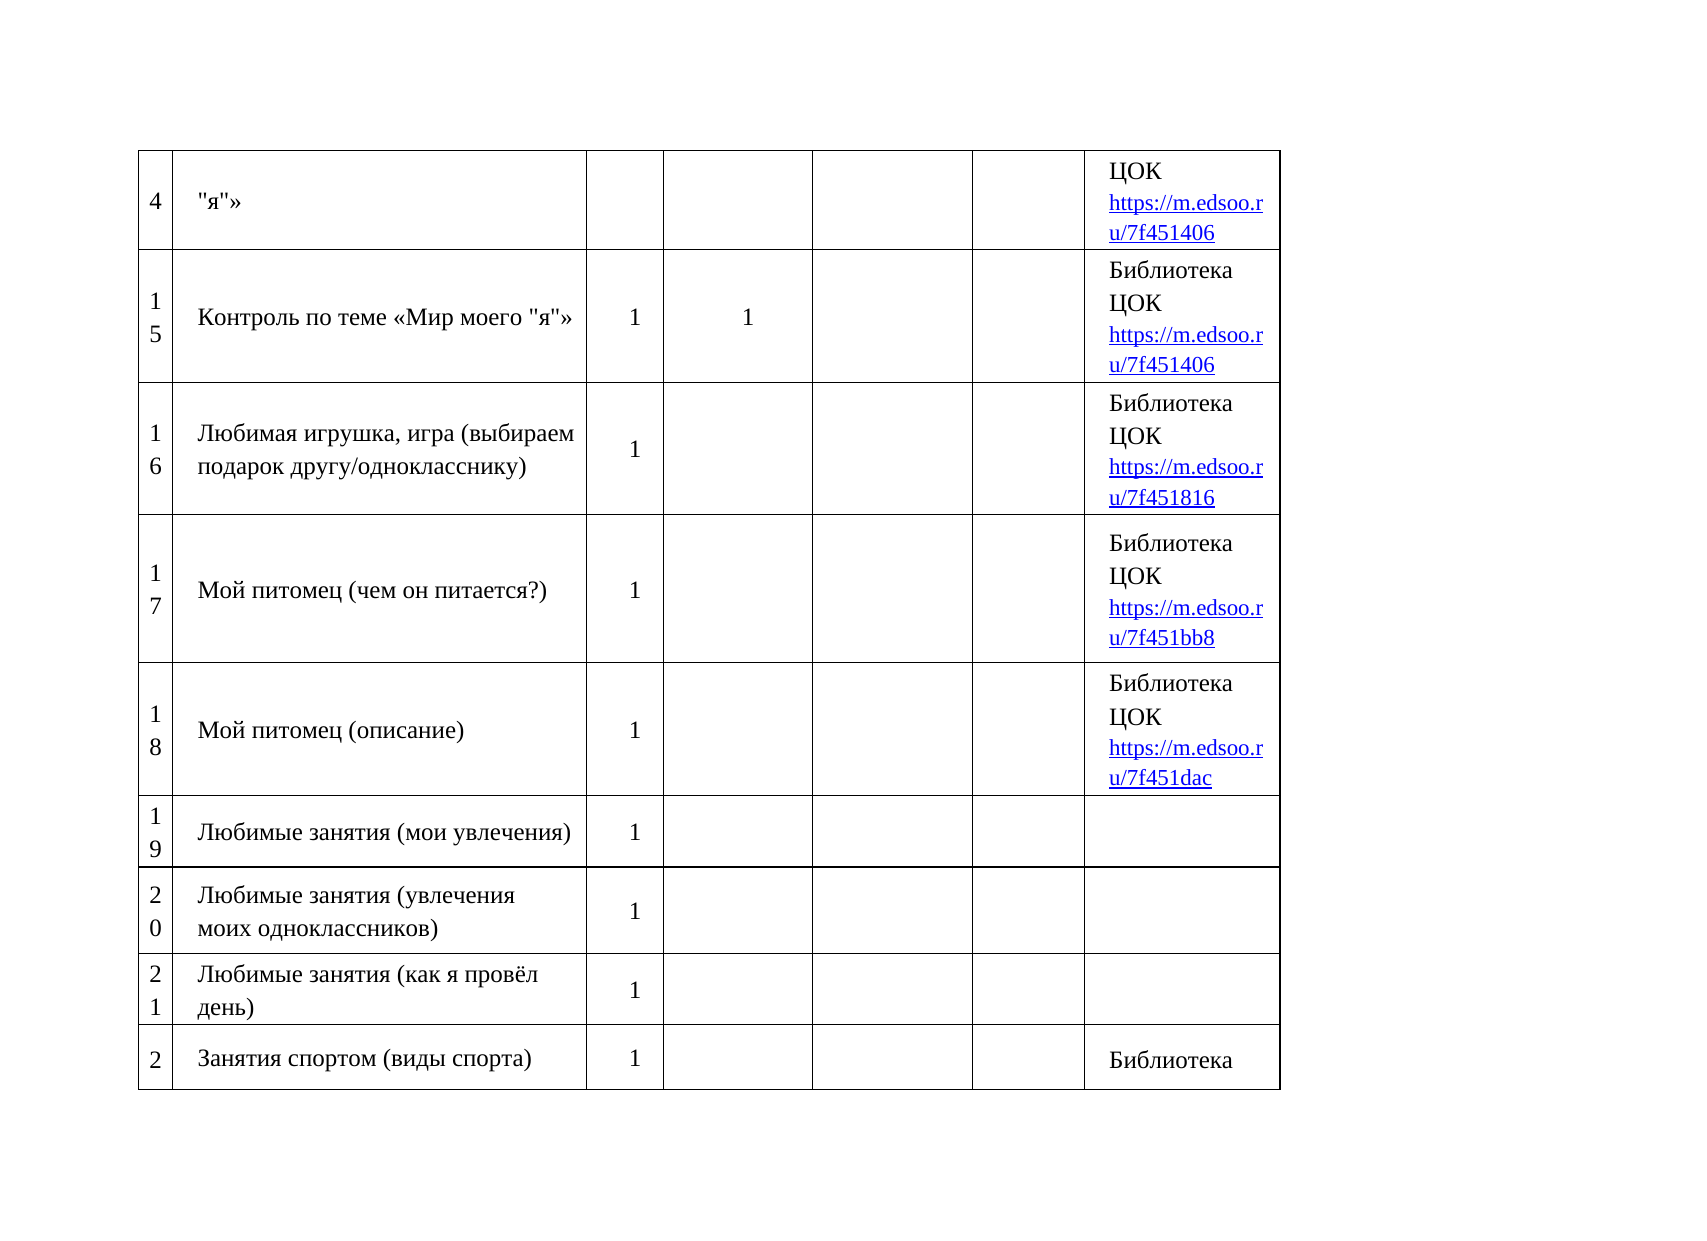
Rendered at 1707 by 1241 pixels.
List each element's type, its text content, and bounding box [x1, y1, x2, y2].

table_cell [664, 663, 812, 794]
table_cell 1 [587, 1025, 663, 1089]
table_cell 22 [139, 1025, 172, 1089]
table_cell [813, 954, 972, 1024]
table_cell 15 [139, 250, 172, 382]
table_cell 1 [587, 151, 663, 249]
table_cell [973, 1025, 1084, 1089]
table_cell 1 [587, 250, 663, 382]
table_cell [1085, 1025, 1279, 1089]
table_cell [664, 954, 812, 1024]
table_cell 1 [587, 868, 663, 952]
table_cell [1085, 250, 1279, 382]
table_cell [973, 383, 1084, 514]
table_cell 21 [139, 954, 172, 1024]
table_cell [1085, 796, 1279, 866]
table_cell [813, 151, 972, 249]
table_cell [664, 151, 812, 249]
table_cell 20 [139, 868, 172, 952]
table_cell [1085, 151, 1279, 249]
table_cell Библиотека ЦОК https://m.edsoo.ru/7f451dac [1085, 663, 1279, 794]
table_cell [813, 515, 972, 662]
table_cell [813, 250, 972, 382]
table_cell [973, 250, 1084, 382]
table_cell [1085, 954, 1279, 1024]
table_cell 17 [139, 515, 172, 662]
table_cell Любимые занятия (увлечения моих одноклассников) [173, 868, 586, 952]
table_cell Контроль по теме «Мир моего "я"» [173, 250, 586, 382]
table_cell [813, 796, 972, 866]
table_cell 19 [139, 796, 172, 866]
table_cell 1 [664, 250, 812, 382]
table_cell 1 [587, 954, 663, 1024]
table_cell [664, 515, 812, 662]
table_cell 1 [587, 796, 663, 866]
table_cell Мой питомец (чем он питается?) [173, 515, 586, 662]
table_cell [973, 151, 1084, 249]
table_cell 14 [139, 151, 172, 249]
table_cell [664, 868, 812, 952]
table_cell [664, 1025, 812, 1089]
table_cell [813, 1025, 972, 1089]
table_cell [973, 796, 1084, 866]
table_cell [664, 796, 812, 866]
table_cell [813, 868, 972, 952]
table_cell Библиотека ЦОК https://m.edsoo.ru/7f451bb8 [1085, 515, 1279, 662]
table_cell [1085, 868, 1279, 952]
table_cell [973, 868, 1084, 952]
table_cell [813, 663, 972, 794]
table_cell Любимые занятия (как я провёл день) [173, 954, 586, 1024]
table_cell Библиотека ЦОК https://m.edsoo.ru/7f451816 [1085, 383, 1279, 514]
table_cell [173, 1025, 586, 1089]
table_cell [813, 383, 972, 514]
table_cell 16 [139, 383, 172, 514]
table_cell [664, 383, 812, 514]
table_cell [973, 954, 1084, 1024]
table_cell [173, 151, 586, 249]
table_cell Любимые занятия (мои увлечения) [173, 796, 586, 866]
table_cell 1 [587, 663, 663, 794]
table_cell [973, 663, 1084, 794]
table_cell 1 [587, 515, 663, 662]
table_cell Мой питомец (описание) [173, 663, 586, 794]
table_cell [973, 515, 1084, 662]
table_cell 18 [139, 663, 172, 794]
table_cell Любимая игрушка, игра (выбираем подарок другу/однокласснику) [173, 383, 586, 514]
table_cell 1 [587, 383, 663, 514]
